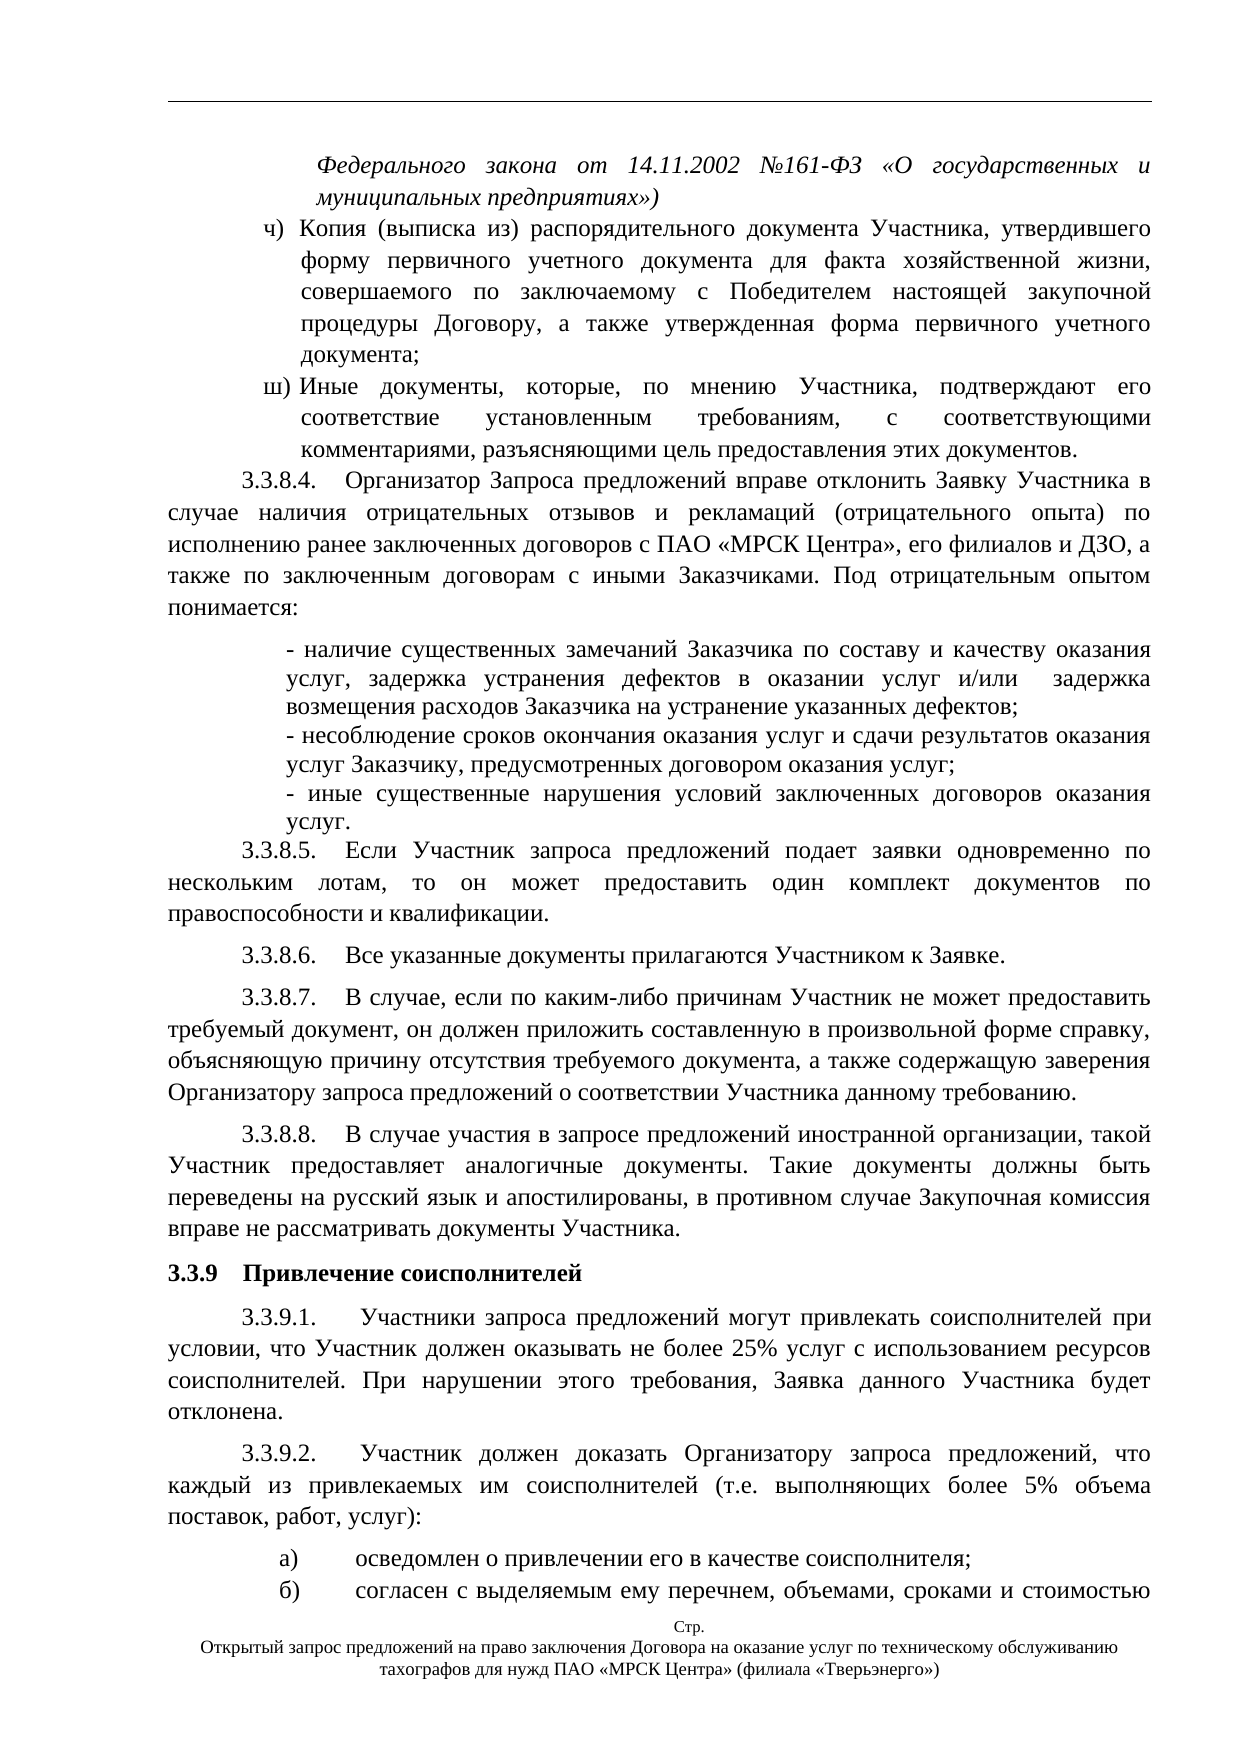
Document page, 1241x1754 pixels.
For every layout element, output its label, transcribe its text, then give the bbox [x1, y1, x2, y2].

subtitle Привлечение соисполнителей [168, 1258, 1152, 1286]
list Организатор Запроса предложений вправе отклонить Заявку Участника в случае наличия отрицательных отзывов и рекламаций (отрицательного опыта) по исполнению ранее заключенных договоров с ПАО «МРСК Центра», его филиалов и ДЗО, а также по заключенным договорам с иными Заказчиками. Под отрицательным опытом понимается: [168, 466, 1152, 621]
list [168, 1575, 1152, 1604]
list - иные существенные нарушения условий заключенных договоров оказания услуг. [286, 778, 1152, 835]
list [316, 150, 1152, 210]
list - несоблюдение сроков окончания оказания услуг и сдачи результатов оказания услуг Заказчику, предусмотренных договором оказания услуг; [286, 720, 1152, 778]
list Если Участник запроса предложений подает заявки одновременно по нескольким лотам, то он может предоставить один комплект документов по правоспособности и квалификации. [168, 835, 1152, 927]
list В случае участия в запросе предложений иностранной организации, такой Участник предоставляет аналогичные документы. Такие документы должны быть переведены на русский язык и апостилированы, в противном случае Закупочная комиссия вправе не рассматривать документы Участника. [168, 1119, 1152, 1242]
list В случае, если по каким-либо причинам Участник не может предоставить требуемый документ, он должен приложить составленную в произвольной форме справку, объясняющую причину отсутствия требуемого документа, а также содержащую заверения Организатору запроса предложений о соответствии Участника данному требованию. [168, 982, 1152, 1106]
list осведомлен о привлечении его в качестве соисполнителя; [168, 1543, 1152, 1572]
list Иные документы, которые, по мнению Участника, подтверждают его соответствие установленным требованиям, с соответствующими комментариями, разъясняющими цель предоставления этих документов. [263, 371, 1152, 463]
list Все указанные документы прилагаются Участником к Заявке. [168, 940, 1152, 969]
list - наличие существенных замечаний Заказчика по составу и качеству оказания услуг, задержка устранения дефектов в оказании услуг и/или задержка возмещения расходов Заказчика на устранение указанных дефектов; [286, 634, 1152, 720]
list Копия (выписка из) распорядительного документа Участника, утвердившего форму первичного учетного документа для факта хозяйственной жизни, совершаемого по заключаемому с Победителем настоящей закупочной процедуры Договору, а также утвержденная форма первичного учетного документа; [263, 213, 1152, 368]
list Участник должен доказать Организатору запроса предложений, что каждый из привлекаемых им соисполнителей (т.е. выполняющих более 5% объема поставок, работ, услуг): [168, 1438, 1152, 1530]
list Участники запроса предложений могут привлекать соисполнителей при условии, что Участник должен оказывать не более 25% услуг c использованием ресурсов соисполнителей. При нарушении этого требования, Заявка данного Участника будет отклонена. [168, 1302, 1152, 1425]
